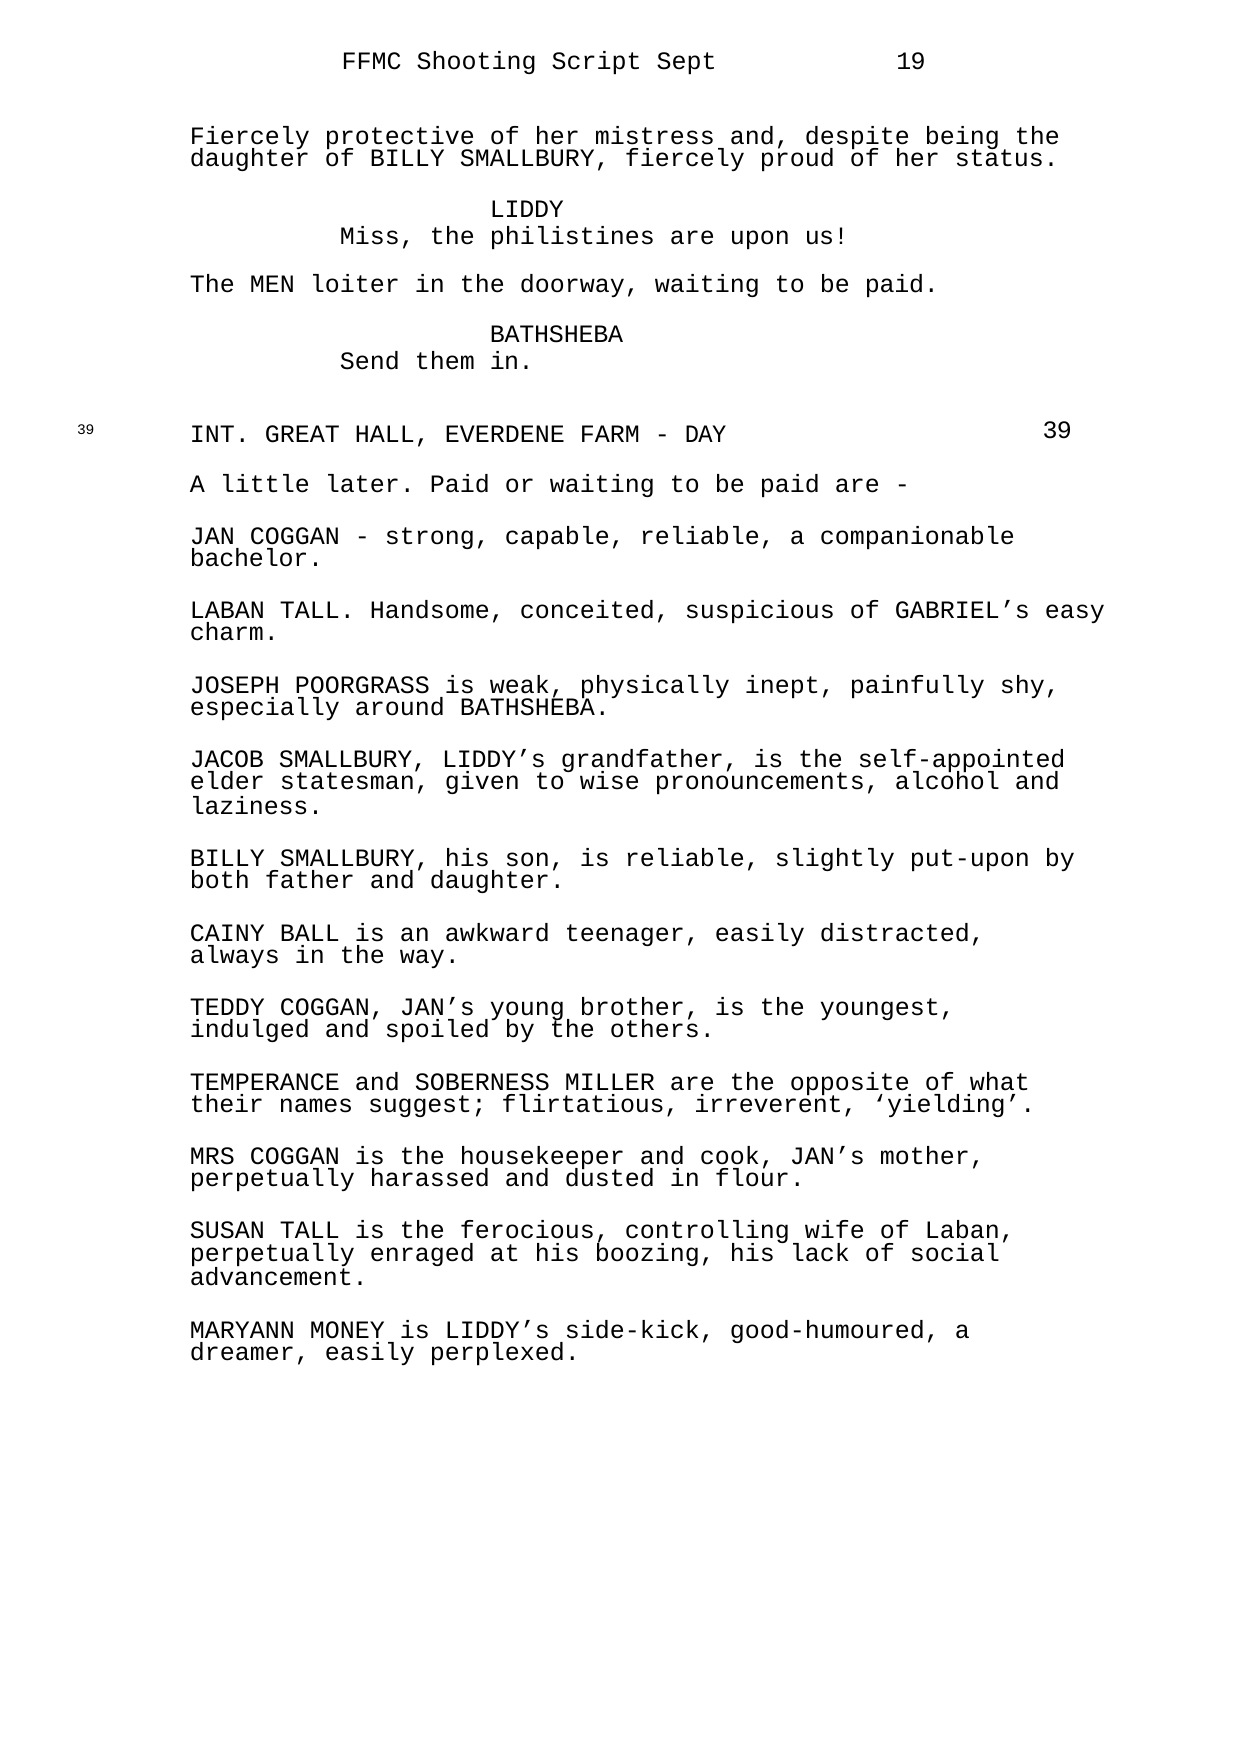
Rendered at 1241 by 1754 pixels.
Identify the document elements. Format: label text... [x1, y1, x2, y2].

text CAINY BALL is an awkward teenager, easily distracted, always in the way. [189, 922, 1081, 971]
text Send them in. [339, 348, 1107, 375]
subtitle INT. GREAT HALL, EVERDENE FARM - DAY 39 [77, 417, 1107, 450]
text SUSAN TALL is the ferocious, controlling wife of Laban, perpetually enraged at his boozing, his lack of social advancement. [189, 1219, 1107, 1293]
text LABAN TALL. Handsome, conceited, suspicious of GABRIEL’s easy charm. [189, 599, 1107, 648]
text Fiercely protective of her mistress and, despite being the daughter of BILLY SMALLBURY, fiercely proud of her status. [189, 124, 1107, 174]
text MRS COGGAN is the housekeeper and cook, JAN’s mother, perpetually harassed and dusted in flour. [189, 1145, 1107, 1194]
text MARYANN MONEY is LIDDY’s side-kick, good-humoured, a dreamer, easily perplexed. [189, 1318, 1094, 1368]
text Miss, the philistines are upon us! [339, 223, 1107, 250]
text The MEN loiter in the doorway, waiting to be paid. [189, 271, 1107, 300]
text TEMPERANCE and SOBERNESS MILLER are the opposite of what their names suggest; flirtatious, irreverent, ‘yielding’. [189, 1070, 1081, 1120]
subtitle BATHSHEBA [489, 321, 1107, 348]
text TEDDY COGGAN, JAN’s young brother, is the youngest, indulged and spoiled by the others. [189, 996, 1081, 1045]
text BILLY SMALLBURY, his son, is reliable, slightly put-upon by both father and daughter. [189, 847, 1081, 896]
text A little later. Paid or waiting to be paid are - [189, 472, 1107, 500]
text JAN COGGAN - strong, capable, reliable, a companionable bachelor. [189, 524, 1107, 574]
text JACOB SMALLBURY, LIDDY’s grandfather, is the self-appointed elder statesman, given to wise pronouncements, alcohol and laziness. [189, 748, 1107, 822]
subtitle LIDDY [489, 196, 1107, 223]
text JOSEPH POORGRASS is weak, physically inept, painfully shy, especially around BATHSHEBA. [189, 673, 1107, 723]
